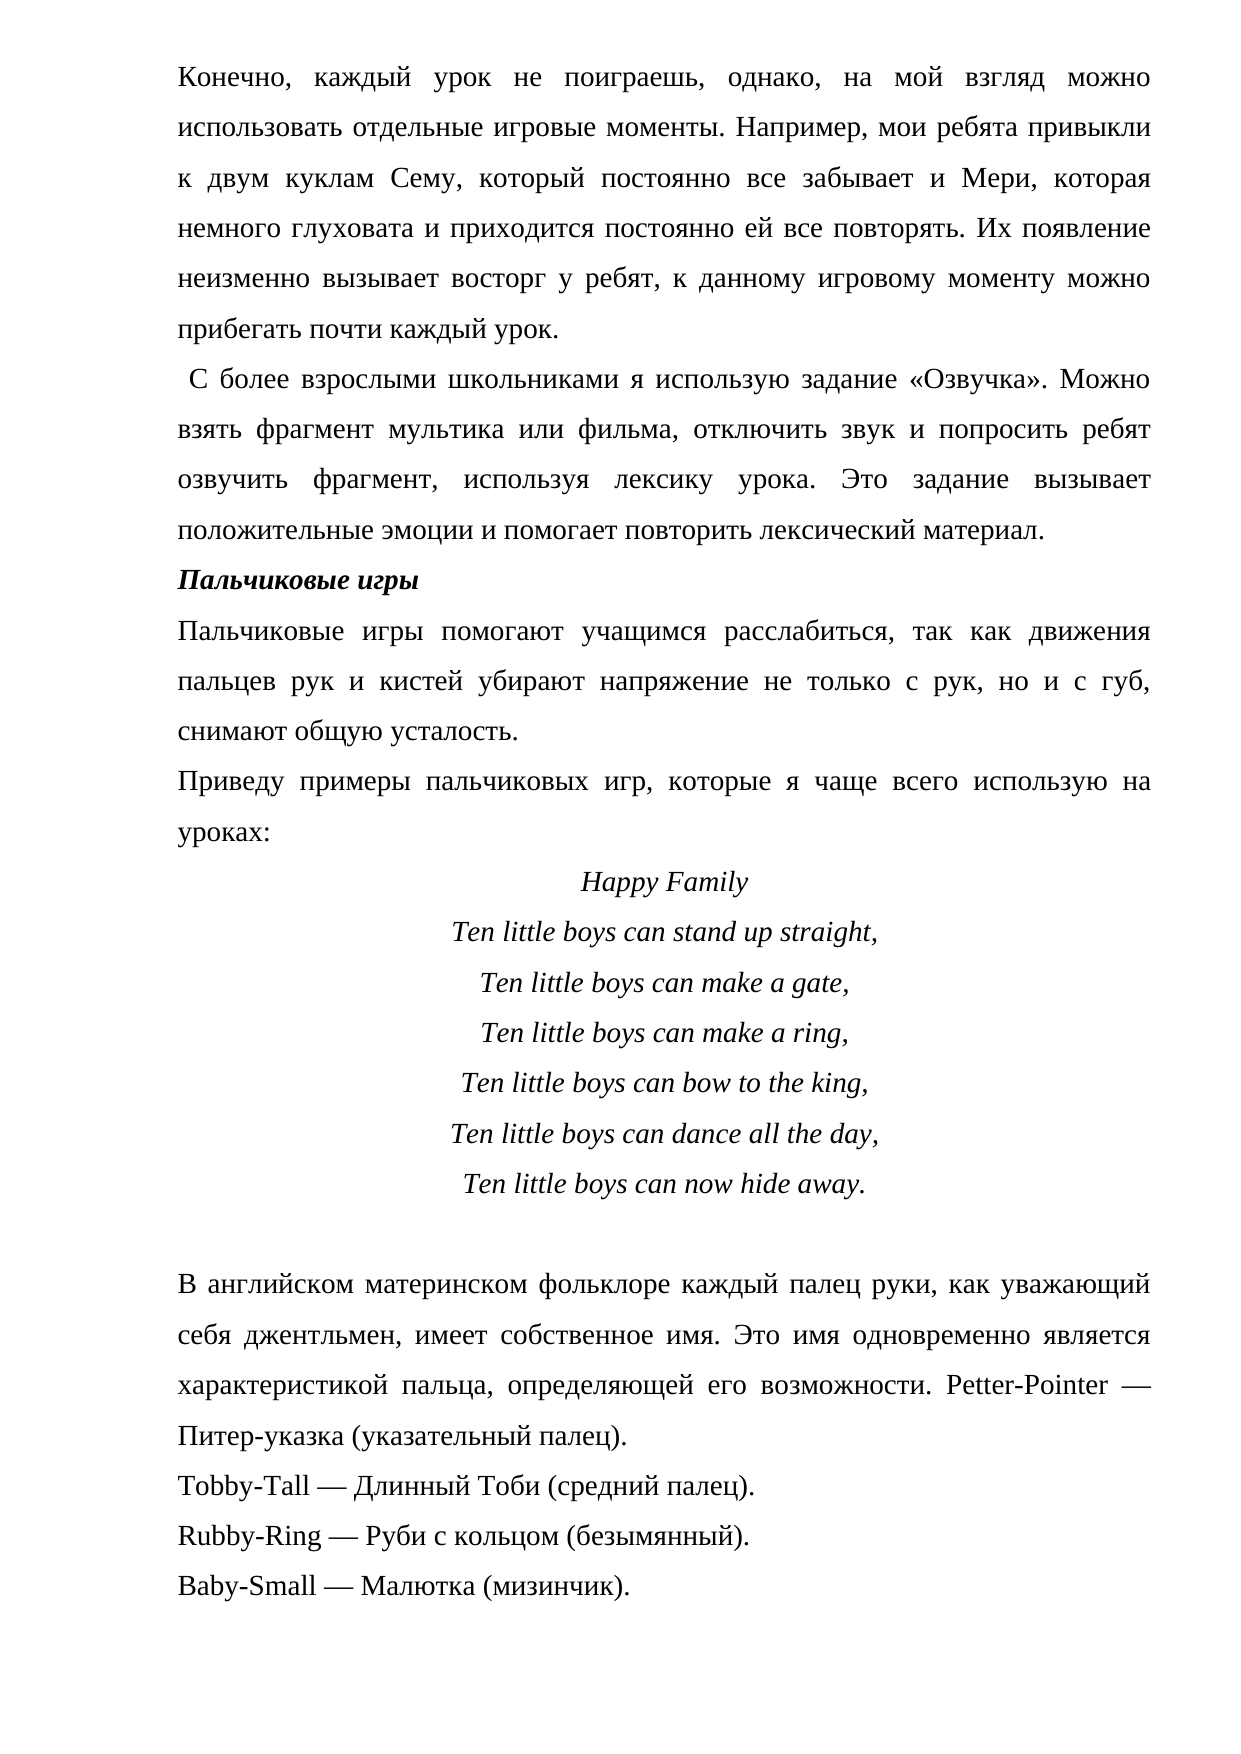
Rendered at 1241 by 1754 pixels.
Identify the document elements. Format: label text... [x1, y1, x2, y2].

text Ten little boys can now hide away. [177, 1166, 1152, 1199]
text В английском материнском фольклоре каждый палец руки, как уважающий себя джентльмен, имеет собственное имя. Это имя одновременно является характеристикой пальца, определяющей его возможности. Petter-Pointer — Питер-указка (указательный палец). [177, 1267, 1152, 1451]
text Приведу примеры пальчиковых игр, которые я чаще всего использую на уроках: [177, 763, 1152, 847]
text Ten little boys can bow to the king, [177, 1065, 1152, 1099]
text С более взрослыми школьниками я использую задание «Озвучка». Можно взять фрагмент мультика или фильма, отключить звук и попросить ребят озвучить фрагмент, используя лексику урока. Это задание вызывает положительные эмоции и помогает повторить лексический материал. [177, 361, 1152, 546]
text Пальчиковые игры [177, 562, 1152, 596]
text Ten little boys can stand up straight, [177, 914, 1152, 948]
text Ten little boys can make a gate, [177, 965, 1152, 998]
text Rubby-Ring — Руби с кольцом (безымянный). [177, 1518, 1152, 1552]
text Baby-Small — Малютка (мизинчик). [177, 1568, 1152, 1602]
text Tobby-Tall — Длинный Тоби (средний палец). [177, 1468, 1152, 1501]
text Ten little boys can dance all the day, [177, 1116, 1152, 1149]
text Конечно, каждый урок не поиграешь, однако, на мой взгляд можно использовать отдельные игровые моменты. Например, мои ребята привыкли к двум куклам Сему, который постоянно все забывает и Мери, которая немного глуховата и приходится постоянно ей все повторять. Их появление неизменно вызывает восторг у ребят, к данному игровому моменту можно прибегать почти каждый урок. [177, 59, 1152, 344]
text Пальчиковые игры помогают учащимся расслабиться, так как движения пальцев рук и кистей убирают напряжение не только с рук, но и с губ, снимают общую усталость. [177, 613, 1152, 747]
text Happy Family [177, 864, 1152, 898]
text Ten little boys can make a ring, [177, 1015, 1152, 1049]
